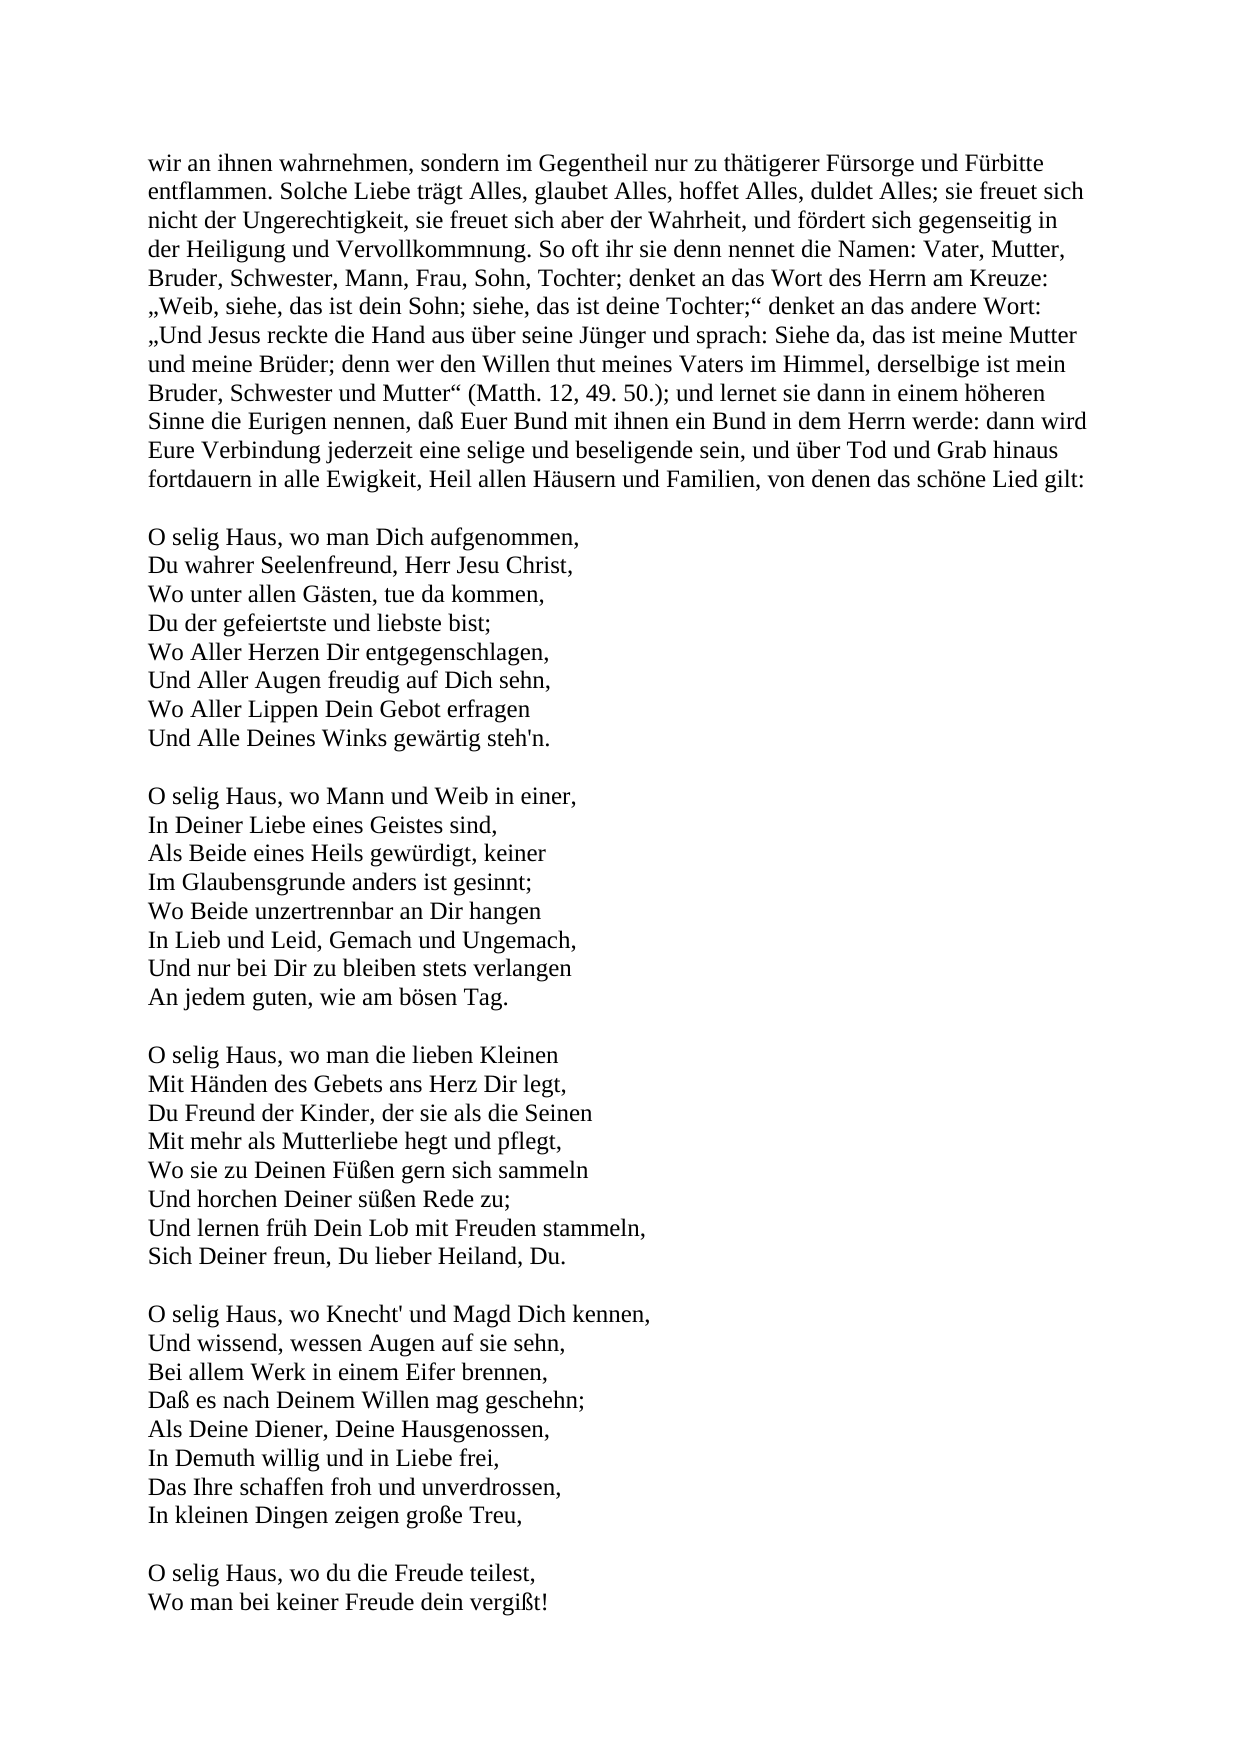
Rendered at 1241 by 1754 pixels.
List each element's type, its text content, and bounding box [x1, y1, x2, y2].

text O selig Haus, wo Mann und Weib in einer, In Deiner Liebe eines Geistes sind, Als Beide eines Heils gewürdigt, keiner Im Glaubensgrunde anders ist gesinnt; Wo Beide unzertrennbar an Dir hangen In Lieb und Leid, Gemach und Ungemach, Und nur bei Dir zu bleiben stets verlangen An jedem guten, wie am bösen Tag. [148, 781, 1093, 1011]
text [148, 148, 1093, 493]
text O selig Haus, wo man Dich aufgenommen, Du wahrer Seelenfreund, Herr Jesu Christ, Wo unter allen Gästen, tue da kommen, Du der gefeiertste und liebste bist; Wo Aller Herzen Dir entgegenschlagen, Und Aller Augen freudig auf Dich sehn, Wo Aller Lippen Dein Gebot erfragen Und Alle Deines Winks gewärtig steh'n. [148, 522, 1093, 752]
text O selig Haus, wo man die lieben Kleinen Mit Händen des Gebets ans Herz Dir legt, Du Freund der Kinder, der sie als die Seinen Mit mehr als Mutterliebe hegt und pflegt, Wo sie zu Deinen Füßen gern sich sammeln Und horchen Deiner süßen Rede zu; Und lernen früh Dein Lob mit Freuden stammeln, Sich Deiner freun, Du lieber Heiland, Du. [148, 1040, 1093, 1270]
text O selig Haus, wo Knecht' und Magd Dich kennen, Und wissend, wessen Augen auf sie sehn, Bei allem Werk in einem Eifer brennen, Daß es nach Deinem Willen mag geschehn; Als Deine Diener, Deine Hausgenossen, In Demuth willig und in Liebe frei, Das Ihre schaffen froh und unverdrossen, In kleinen Dingen zeigen große Treu, [148, 1299, 1093, 1529]
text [148, 1558, 1093, 1616]
